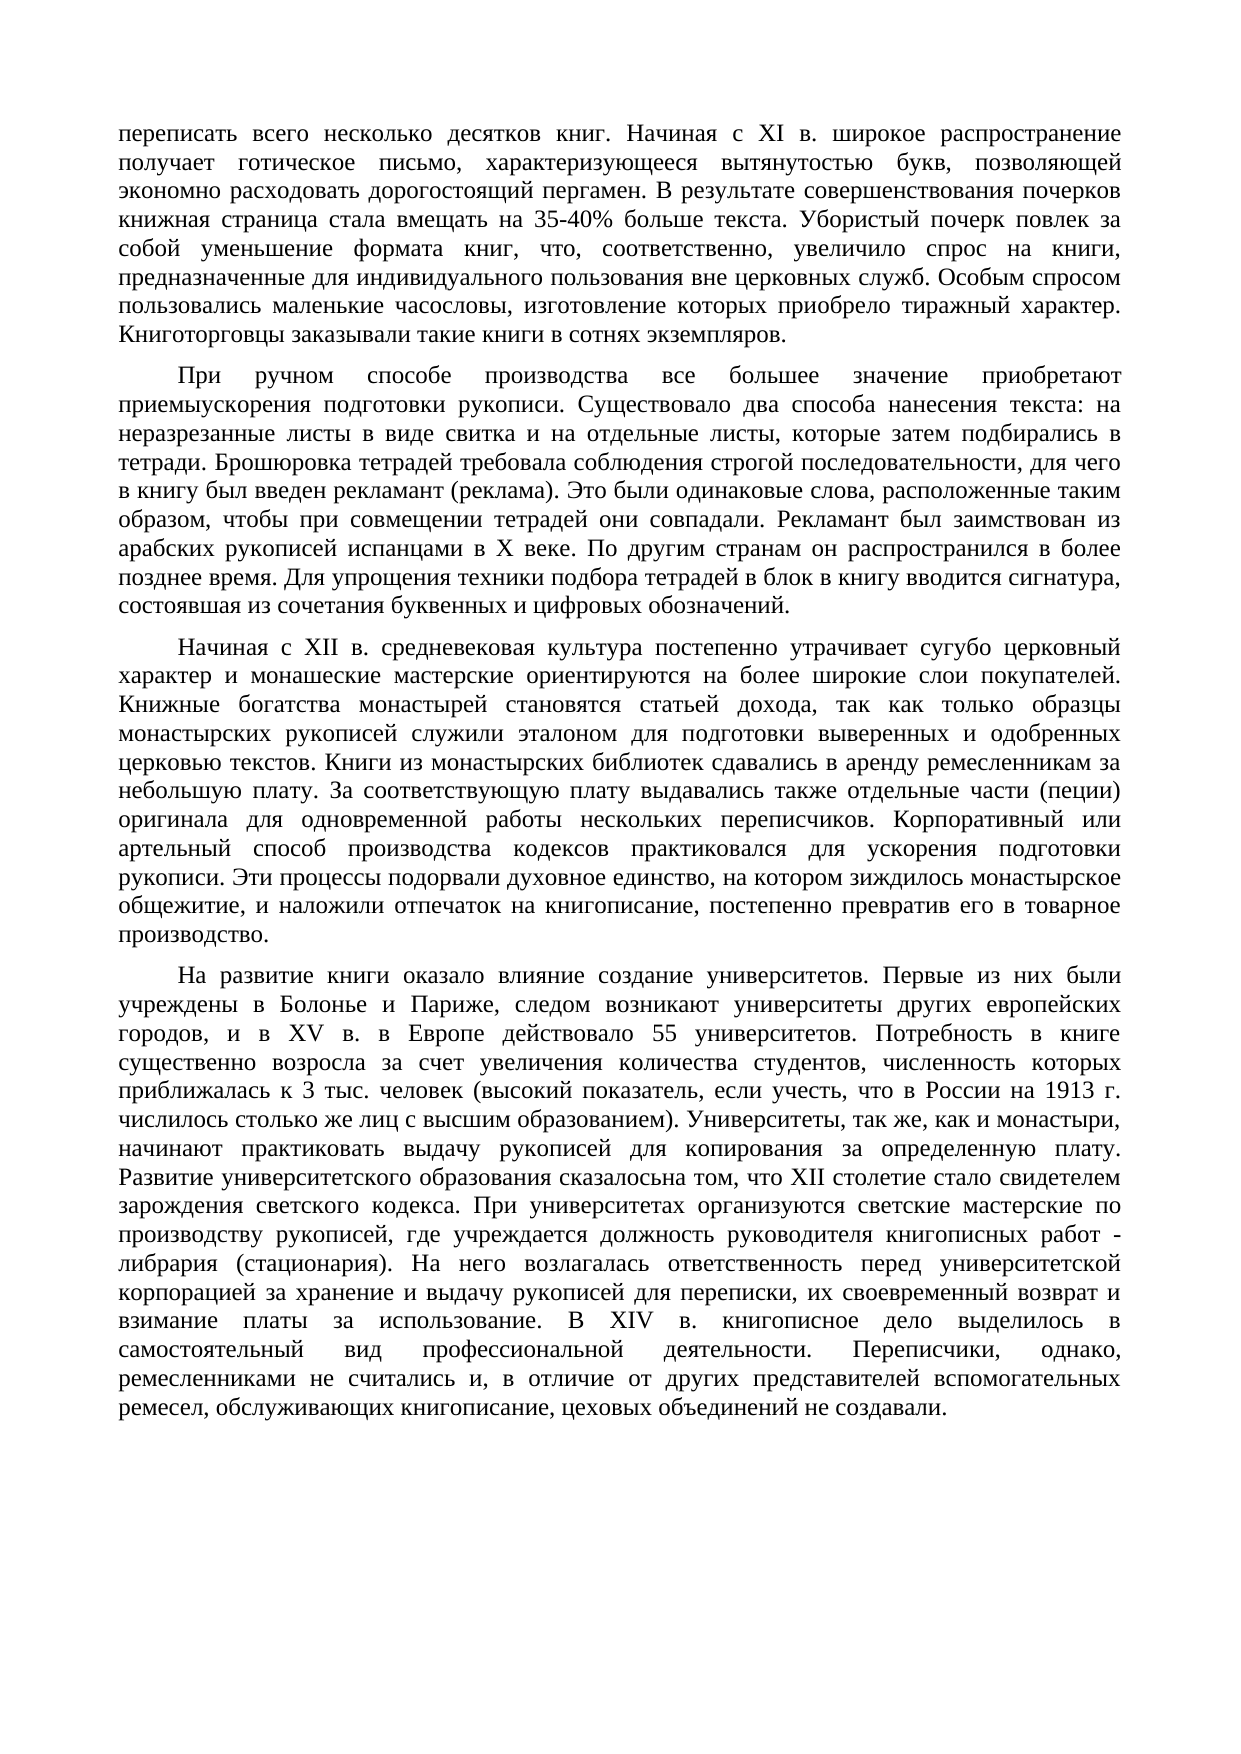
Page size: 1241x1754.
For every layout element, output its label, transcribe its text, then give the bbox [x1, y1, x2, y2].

text Начиная с ХII в. средневековая культура постепенно утрачивает сугубо церковный характер и монашеские мастерские ориентируются на более широкие слои покупателей. Книжные богатства монастырей становятся статьей дохода, так как только образцы монастырских рукописей служили эталоном для подготовки выверенных и одобренных церковью текстов. Книги из монастырских библиотек сдавались в аренду ремесленникам за небольшую плату. За соответствующую плату выдавались также отдельные части (пеции) оригинала для одновременной работы нескольких переписчиков. Корпоративный или артельный способ производства кодексов практиковался для ускорения подготовки рукописи. Эти процессы подорвали духовное единство, на котором зиждилось монастырское общежитие, и наложили отпечаток на книгописание, постепенно превратив его в товарное производство. [118, 632, 1122, 948]
text При ручном способе производства все большее значение приобретают приемыускорения подготовки рукописи. Существовало два способа нанесения текста: на неразрезанные листы в виде свитка и на отдельные листы, которые затем подбирались в тетради. Брошюровка тетрадей требовала соблюдения строгой последовательности, для чего в книгу был введен рекламант (реклама). Это были одинаковые слова, расположенные таким образом, чтобы при совмещении тетрадей они совпадали. Рекламант был заимствован из арабских рукописей испанцами в Х веке. По другим странам он распространился в более позднее время. Для упрощения техники подбора тетрадей в блок в книгу вводится сигнатура, состоявшая из сочетания буквенных и цифровых обозначений. [118, 361, 1122, 619]
text На развитие книги оказало влияние создание университетов. Первые из них были учреждены в Болонье и Париже, следом возникают университеты других европейских городов, и в ХV в. в Европе действовало 55 университетов. Потребность в книге существенно возросла за счет увеличения количества студентов, численность которых приближалась к 3 тыс. человек (высокий показатель, если учесть, что в России на 1913 г. числилось столько же лиц с высшим образованием). Университеты, так же, как и монастыри, начинают практиковать выдачу рукописей для копирования за определенную плату. Развитие университетского образования сказалосьна том, что XII столетие стало свидетелем зарождения светского кодекса. При университетах организуются светские мастерские по производству рукописей, где учреждается должность руководителя книгописных работ - либрария (стационария). На него возлагалась ответственность перед университетской корпорацией за хранение и выдачу рукописей для переписки, их своевременный возврат и взимание платы за использование. В ХIV в. книгописное дело выделилось в самостоятельный вид профессиональной деятельности. Переписчики, однако, ремесленниками не считались и, в отличие от других представителей вспомогательных ремесел, обслуживающих книгописание, цеховых объединений не создавали. [118, 961, 1122, 1421]
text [118, 118, 1122, 348]
